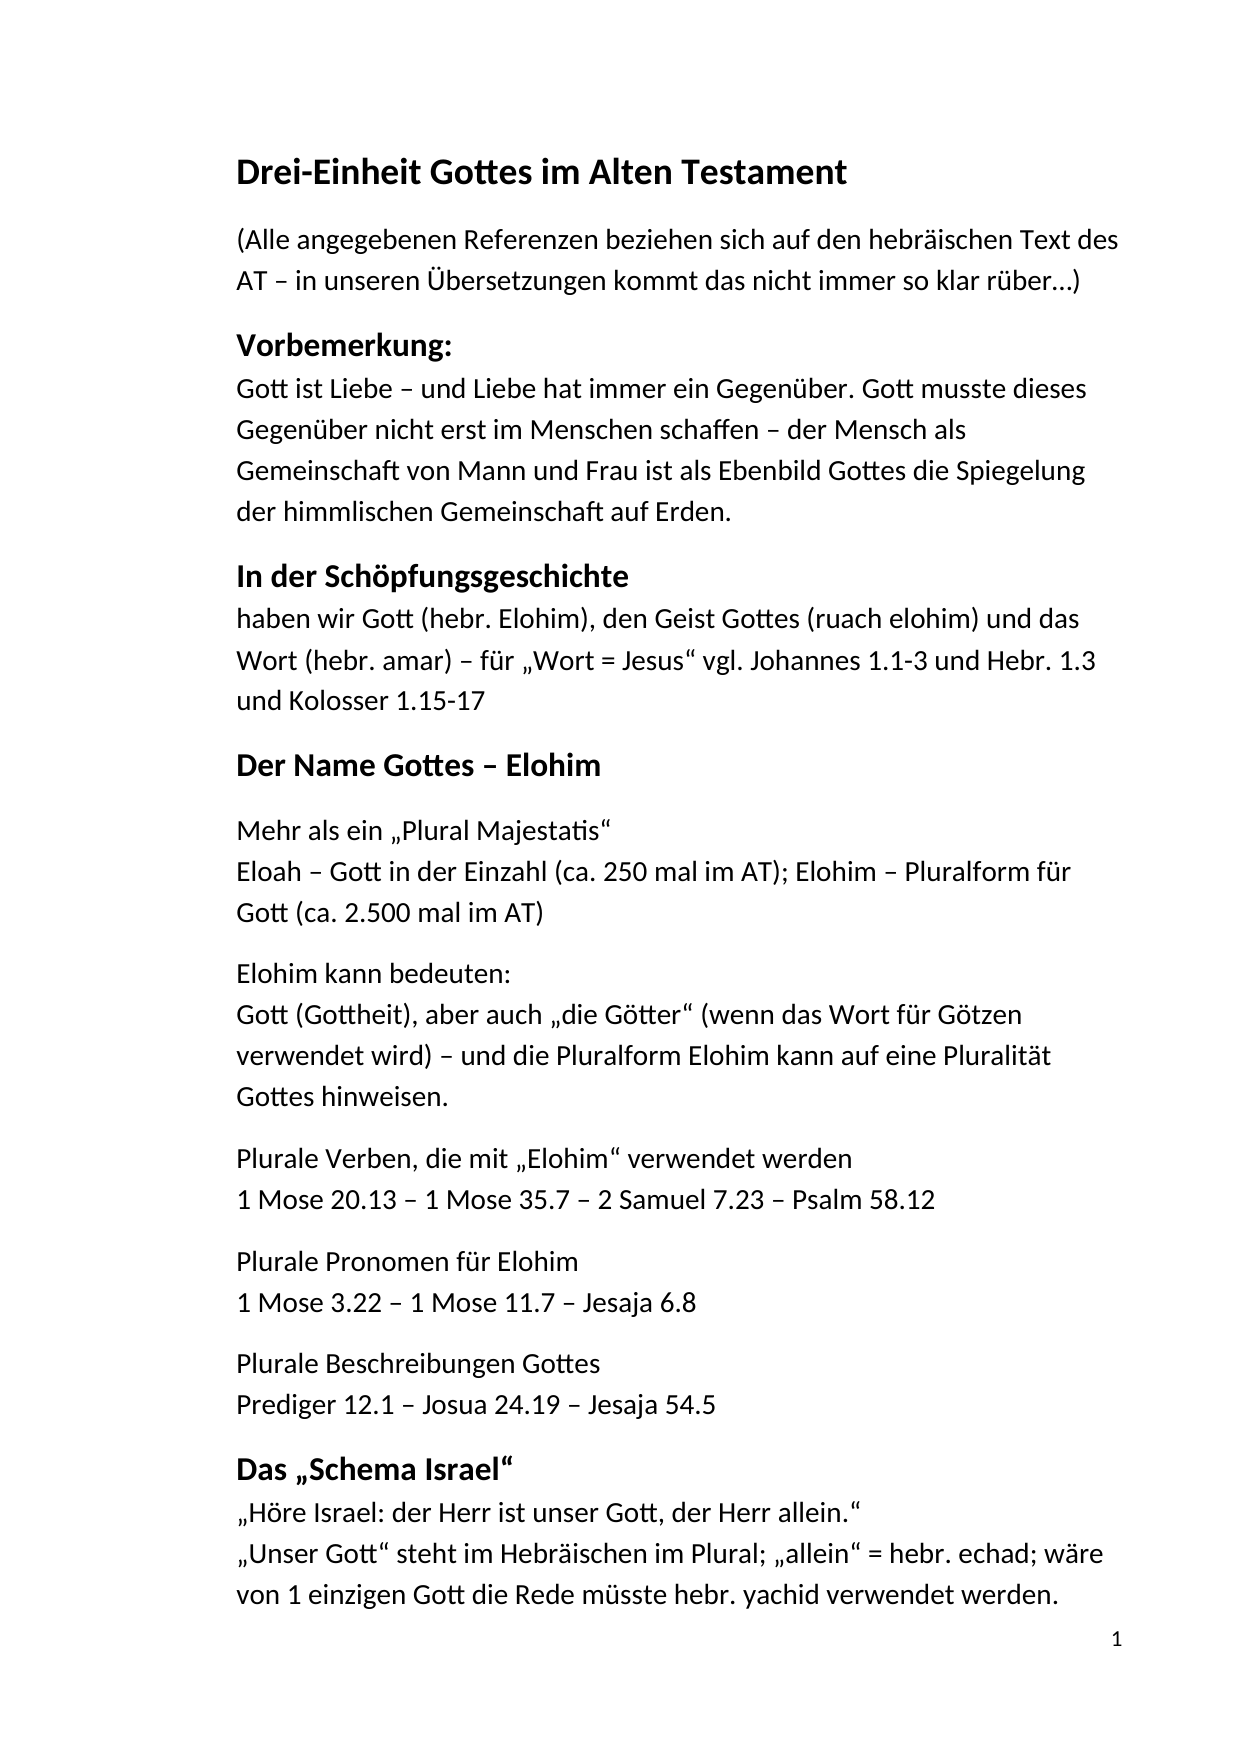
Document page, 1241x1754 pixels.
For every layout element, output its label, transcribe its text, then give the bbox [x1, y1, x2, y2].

text Drei-Einheit Gottes im Alten Testament [236, 148, 1122, 193]
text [236, 1448, 1122, 1612]
text Elohim kann bedeuten: Gott (Gottheit), aber auch „die Götter“ (wenn das Wort für Götzen verwendet wird) – und die Pluralform Elohim kann auf eine Pluralität Gottes hinweisen. [236, 956, 1122, 1114]
text Plurale Beschreibungen Gottes Prediger 12.1 – Josua 24.19 – Jesaja 54.5 [236, 1346, 1122, 1422]
text (Alle angegebenen Referenzen beziehen sich auf den hebräischen Text des AT – in unseren Übersetzungen kommt das nicht immer so klar rüber…) [236, 221, 1122, 298]
text Vorbemerkung: Gott ist Liebe – und Liebe hat immer ein Gegenüber. Gott musste dieses Gegenüber nicht erst im Menschen schaffen – der Mensch als Gemeinschaft von Mann und Frau ist als Ebenbild Gottes die Spiegelung der himmlischen Gemeinschaft auf Erden. [236, 324, 1122, 528]
text Plurale Pronomen für Elohim 1 Mose 3.22 – 1 Mose 11.7 – Jesaja 6.8 [236, 1243, 1122, 1319]
text Mehr als ein „Plural Majestatis“ Eloah – Gott in der Einzahl (ca. 250 mal im AT); Elohim – Pluralform für Gott (ca. 2.500 mal im AT) [236, 812, 1122, 929]
text Der Name Gottes – Elohim [236, 744, 1122, 785]
text In der Schöpfungsgeschichte haben wir Gott (hebr. Elohim), den Geist Gottes (ruach elohim) und das Wort (hebr. amar) – für „Wort = Jesus“ vgl. Johannes 1.1-3 und Hebr. 1.3 und Kolosser 1.15-17 [236, 554, 1122, 718]
text Plurale Verben, die mit „Elohim“ verwendet werden 1 Mose 20.13 – 1 Mose 35.7 – 2 Samuel 7.23 – Psalm 58.12 [236, 1140, 1122, 1217]
